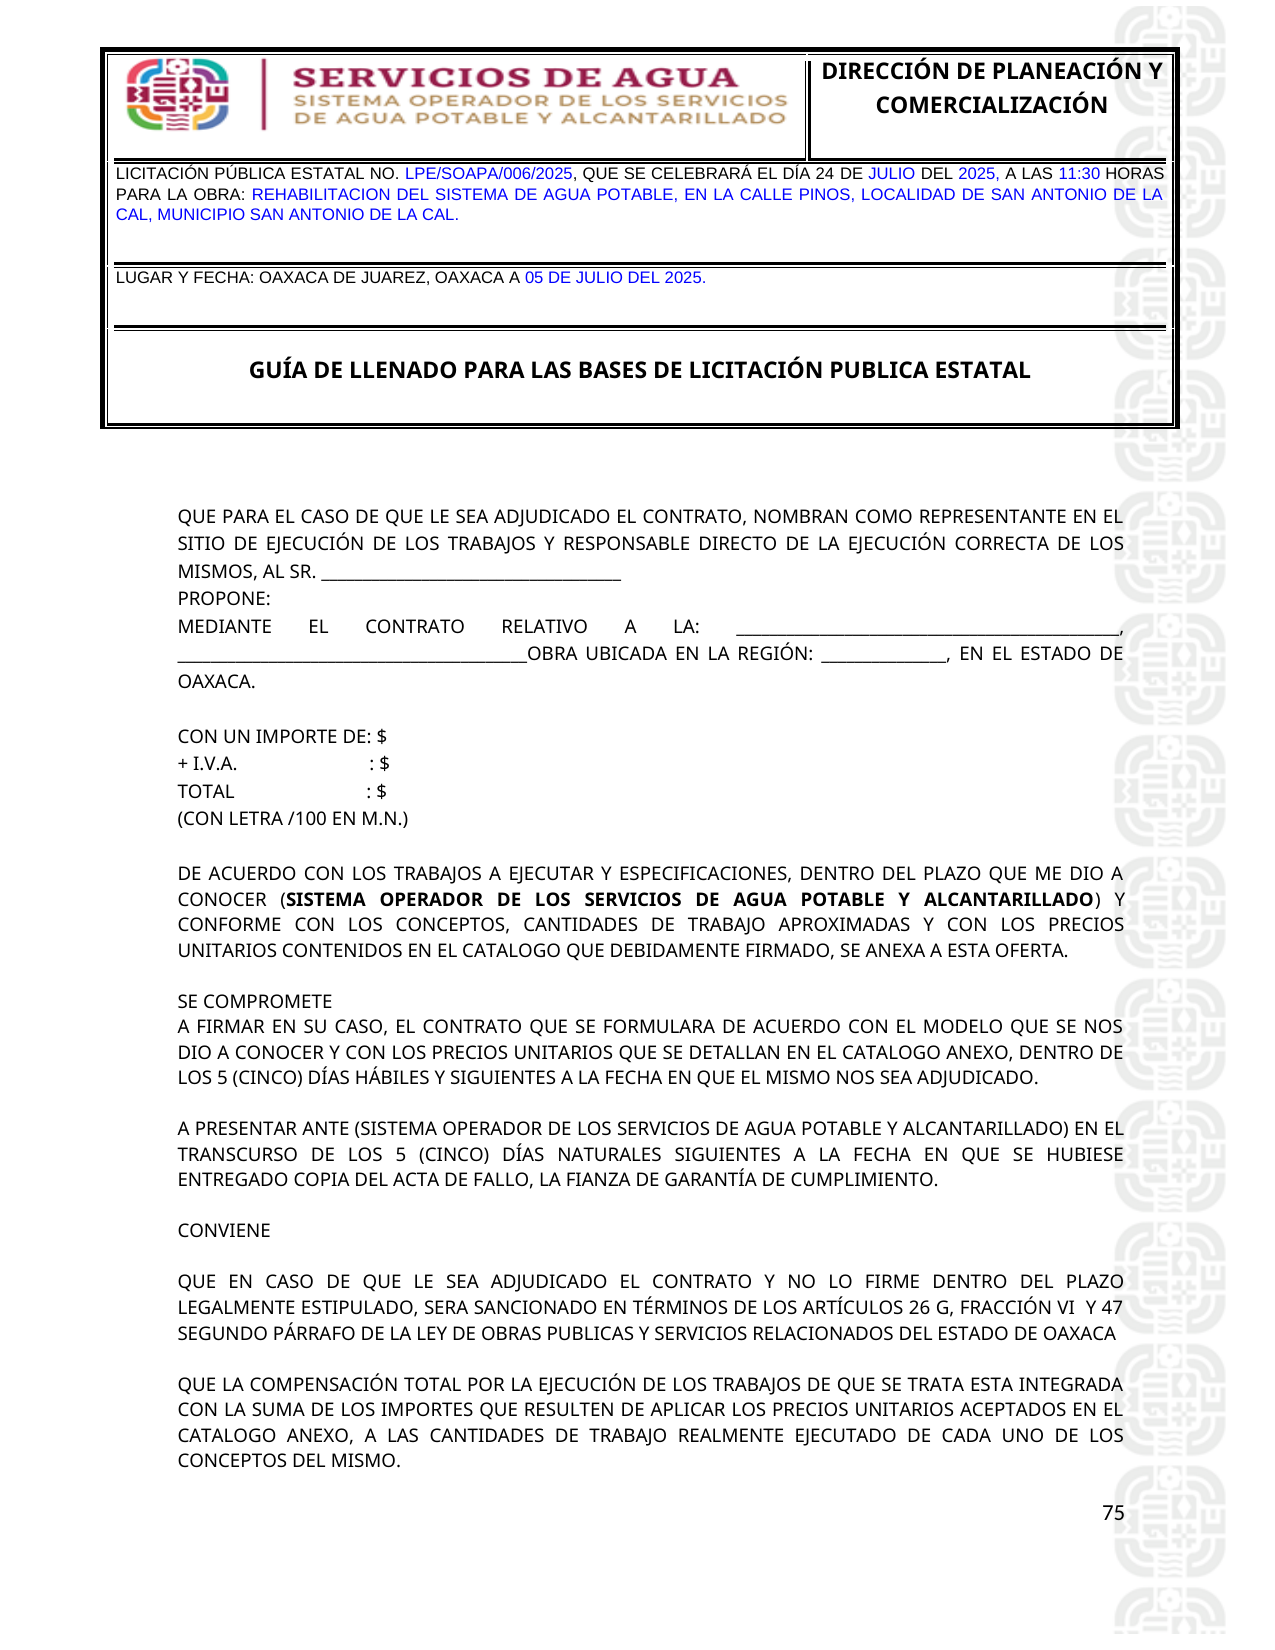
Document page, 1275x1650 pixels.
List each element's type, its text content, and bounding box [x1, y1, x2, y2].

text MEDIANTE EL CONTRATO RELATIVO A LA: ______________________________________________, __________________________________________OBRA UBICADA EN LA REGIÓN: _______________, EN EL ESTADO DE OAXACA. [177, 613, 1125, 693]
picture [1099, 190, 1105, 199]
picture [1099, 52, 1175, 427]
text (CON LETRA /100 EN M.N.) [177, 806, 1125, 831]
text SE COMPROMETE [177, 988, 1125, 1014]
text PROPONE: [177, 586, 1125, 611]
text DE ACUERDO CON LOS TRABAJOS A EJECUTAR Y ESPECIFICACIONES, DENTRO DEL PLAZO QUE ME DIO A CONOCER (SISTEMA OPERADOR DE LOS SERVICIOS DE AGUA POTABLE Y ALCANTARILLADO) Y CONFORME CON LOS CONCEPTOS, CANTIDADES DE TRABAJO APROXIMADAS Y CON LOS PRECIOS UNITARIOS CONTENIDOS EN EL CATALOGO QUE DEBIDAMENTE FIRMADO, SE ANEXA A ESTA OFERTA. [177, 861, 1125, 963]
text QUE PARA EL CASO DE QUE LE SEA ADJUDICADO EL CONTRATO, NOMBRAN COMO REPRESENTANTE EN EL SITIO DE EJECUCIÓN DE LOS TRABAJOS Y RESPONSABLE DIRECTO DE LA EJECUCIÓN CORRECTA DE LOS MISMOS, AL SR. ____________________________________ [177, 503, 1125, 583]
text CONVIENE [177, 1218, 1125, 1243]
picture [122, 55, 796, 143]
picture [1099, 6, 1229, 1634]
text + I.V.A. : $ [177, 751, 1125, 776]
text A FIRMAR EN SU CASO, EL CONTRATO QUE SE FORMULARA DE ACUERDO CON EL MODELO QUE SE NOS DIO A CONOCER Y CON LOS PRECIOS UNITARIOS QUE SE DETALLAN EN EL CATALOGO ANEXO, DENTRO DE LOS 5 (CINCO) DÍAS HÁBILES Y SIGUIENTES A LA FECHA EN QUE EL MISMO NOS SEA ADJUDICADO. [177, 1014, 1125, 1090]
text A PRESENTAR ANTE (SISTEMA OPERADOR DE LOS SERVICIOS DE AGUA POTABLE Y ALCANTARILLADO) EN EL TRANSCURSO DE LOS 5 (CINCO) DÍAS NATURALES SIGUIENTES A LA FECHA EN QUE SE HUBIESE ENTREGADO COPIA DEL ACTA DE FALLO, LA FIANZA DE GARANTÍA DE CUMPLIMIENTO. [177, 1116, 1125, 1192]
text CON UN IMPORTE DE: $ [177, 723, 1125, 748]
text QUE EN CASO DE QUE LE SEA ADJUDICADO EL CONTRATO Y NO LO FIRME DENTRO DEL PLAZO LEGALMENTE ESTIPULADO, SERA SANCIONADO EN TÉRMINOS DE LOS ARTÍCULOS 26 G, FRACCIÓN VI Y 47 SEGUNDO PÁRRAFO DE LA LEY DE OBRAS PUBLICAS Y SERVICIOS RELACIONADOS DEL ESTADO DE OAXACA [177, 1269, 1125, 1345]
text QUE LA COMPENSACIÓN TOTAL POR LA EJECUCIÓN DE LOS TRABAJOS DE QUE SE TRATA ESTA INTEGRADA CON LA SUMA DE LOS IMPORTES QUE RESULTEN DE APLICAR LOS PRECIOS UNITARIOS ACEPTADOS EN EL CATALOGO ANEXO, A LAS CANTIDADES DE TRABAJO REALMENTE EJECUTADO DE CADA UNO DE LOS CONCEPTOS DEL MISMO. [177, 1371, 1125, 1473]
text TOTAL : $ [177, 778, 1125, 803]
